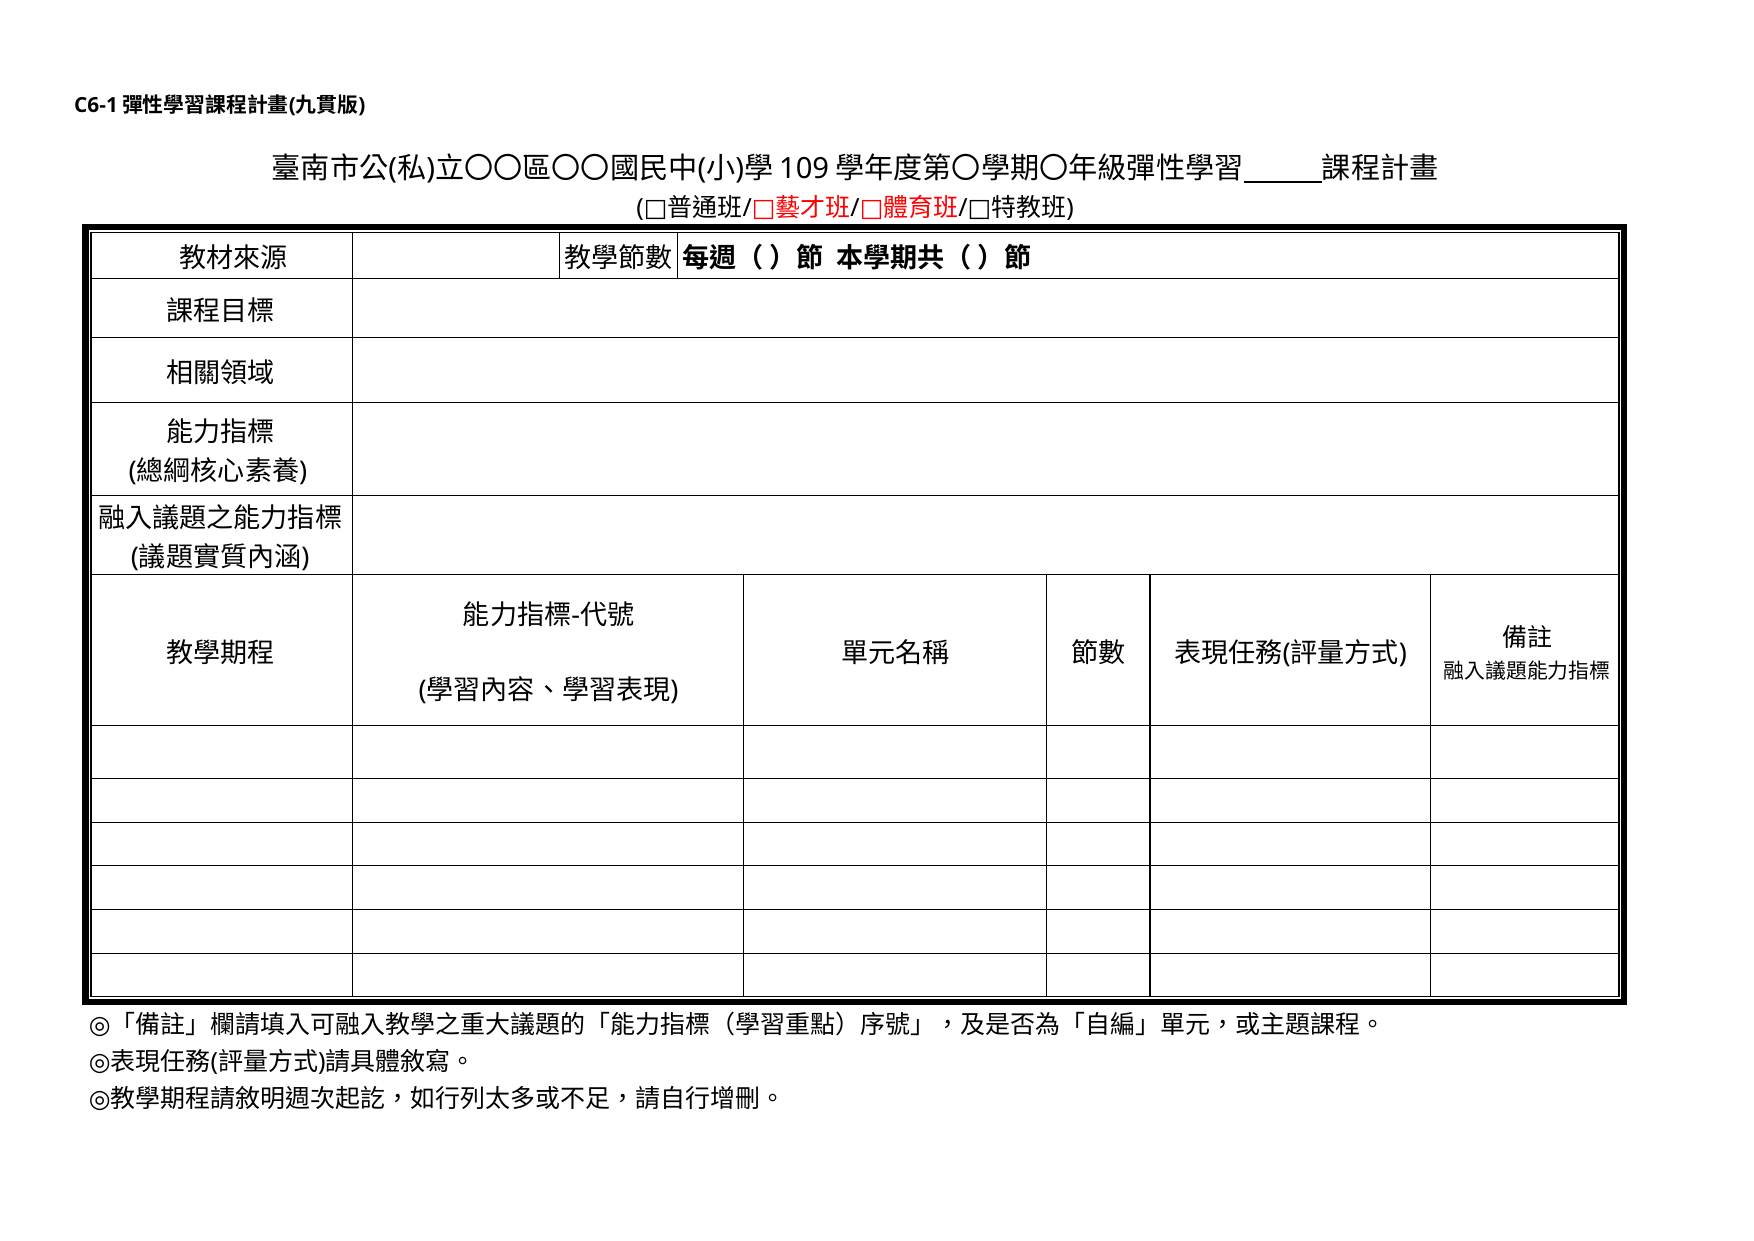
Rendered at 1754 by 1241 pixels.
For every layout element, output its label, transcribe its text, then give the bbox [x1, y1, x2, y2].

table_cell [353, 496, 1618, 574]
table_cell [1151, 954, 1430, 996]
table_cell [353, 866, 743, 909]
table_cell [353, 779, 743, 822]
table_cell [353, 954, 743, 996]
text ◎教學期程請敘明週次起訖，如行列太多或不足，請自行增刪。 [89, 1077, 1636, 1115]
table_cell [744, 910, 1046, 952]
table_cell [744, 779, 1046, 822]
text ◎表現任務(評量方式)請具體敘寫。 [89, 1041, 1636, 1077]
table_cell [744, 954, 1046, 996]
table_cell [744, 823, 1046, 865]
table_cell [744, 726, 1046, 778]
table_cell [1151, 823, 1430, 865]
table_cell [1151, 910, 1430, 952]
table_cell [1431, 779, 1618, 822]
table_cell [1151, 726, 1430, 778]
table_cell 課程目標 [92, 279, 352, 337]
table_header 教學節數 [560, 233, 677, 278]
table_cell 節數 [1047, 575, 1149, 725]
table_cell 教學期程 [92, 575, 352, 725]
table_cell [1431, 954, 1618, 996]
table_cell 融入議題之能力指標(議題實質內涵) [92, 496, 352, 574]
table_cell [92, 954, 352, 996]
table_cell [1431, 910, 1618, 952]
table_cell [353, 403, 1618, 494]
text ◎「備註」欄請填入可融入教學之重大議題的「能力指標（學習重點）序號」，及是否為「自編」單元，或主題課程。 [89, 1005, 1636, 1041]
table_cell [92, 910, 352, 952]
table_cell [353, 910, 743, 952]
table_cell [744, 866, 1046, 909]
table_header 教材來源 [92, 233, 352, 278]
table_cell 能力指標 (總綱核心素養) [92, 403, 352, 494]
table_cell [353, 279, 1618, 337]
table_cell [1151, 866, 1430, 909]
table_cell [353, 338, 1618, 402]
table_cell [92, 866, 352, 909]
table_cell [1047, 726, 1149, 778]
table_cell [1047, 823, 1149, 865]
table_cell [1047, 779, 1149, 822]
table_cell [1047, 866, 1149, 909]
table_cell [1431, 866, 1618, 909]
table_header [353, 233, 559, 278]
table_cell [92, 779, 352, 822]
table_cell 能力指標-代號 (學習內容、學習表現) [353, 575, 743, 725]
table_cell [92, 726, 352, 778]
table_cell [353, 823, 743, 865]
table_header 每週（ ）節 本學期共（ ）節 [678, 233, 1618, 278]
table_cell [1047, 910, 1149, 952]
table_cell 表現任務(評量方式) [1151, 575, 1430, 725]
table_cell [92, 823, 352, 865]
table_cell 相關領域 [92, 338, 352, 402]
table_cell [353, 726, 743, 778]
table_cell [1431, 726, 1618, 778]
table_cell [1151, 779, 1430, 822]
text 臺南市公(私)立〇〇區〇〇國民中(小)學109學年度第〇學期〇年級彈性學習 課程計畫 [74, 145, 1636, 187]
text (□普通班/□藝才班/□體育班/□特教班) [74, 187, 1636, 224]
table_cell 單元名稱 [744, 575, 1046, 725]
table_cell 備註 融入議題能力指標 [1431, 575, 1618, 725]
table_cell [1047, 954, 1149, 996]
table_cell [1431, 823, 1618, 865]
